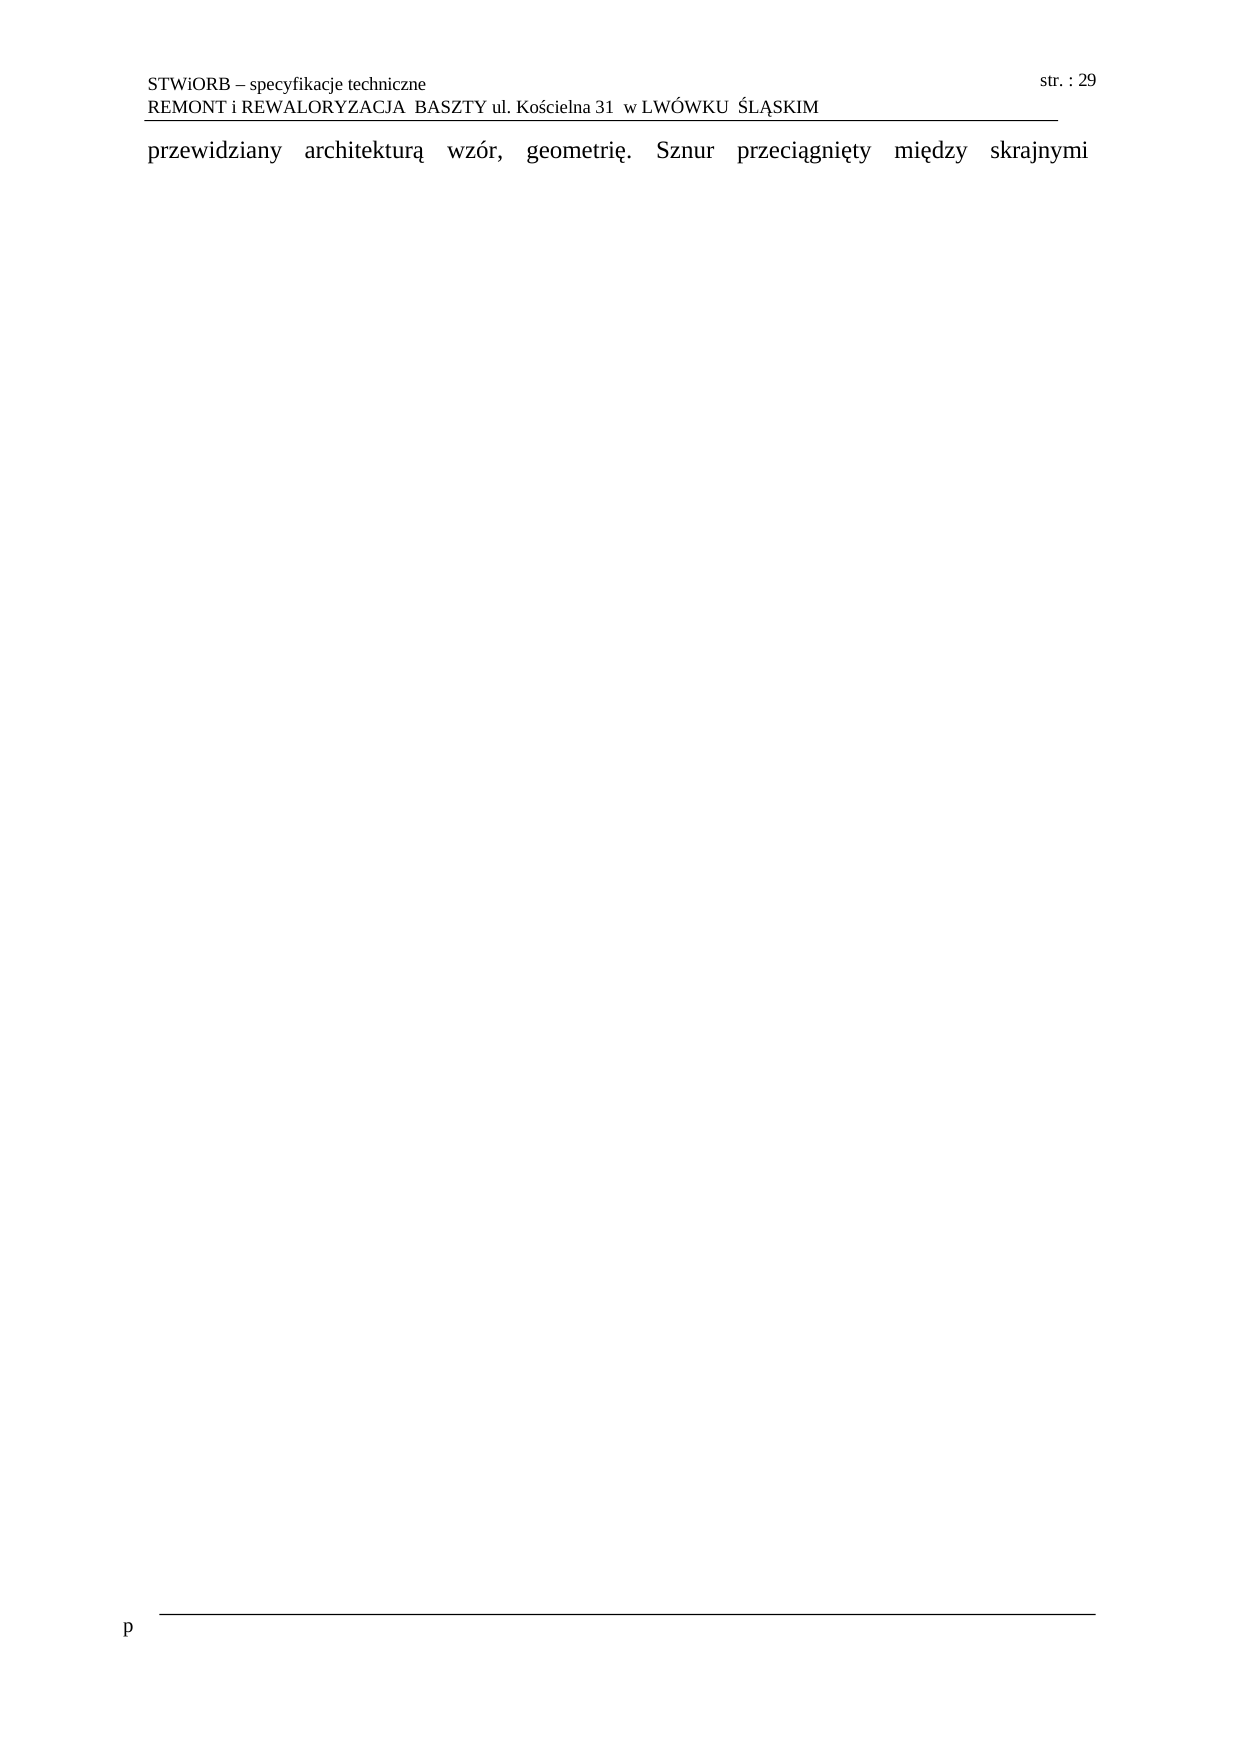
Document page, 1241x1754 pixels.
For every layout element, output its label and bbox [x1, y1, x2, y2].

text [147, 135, 1093, 164]
